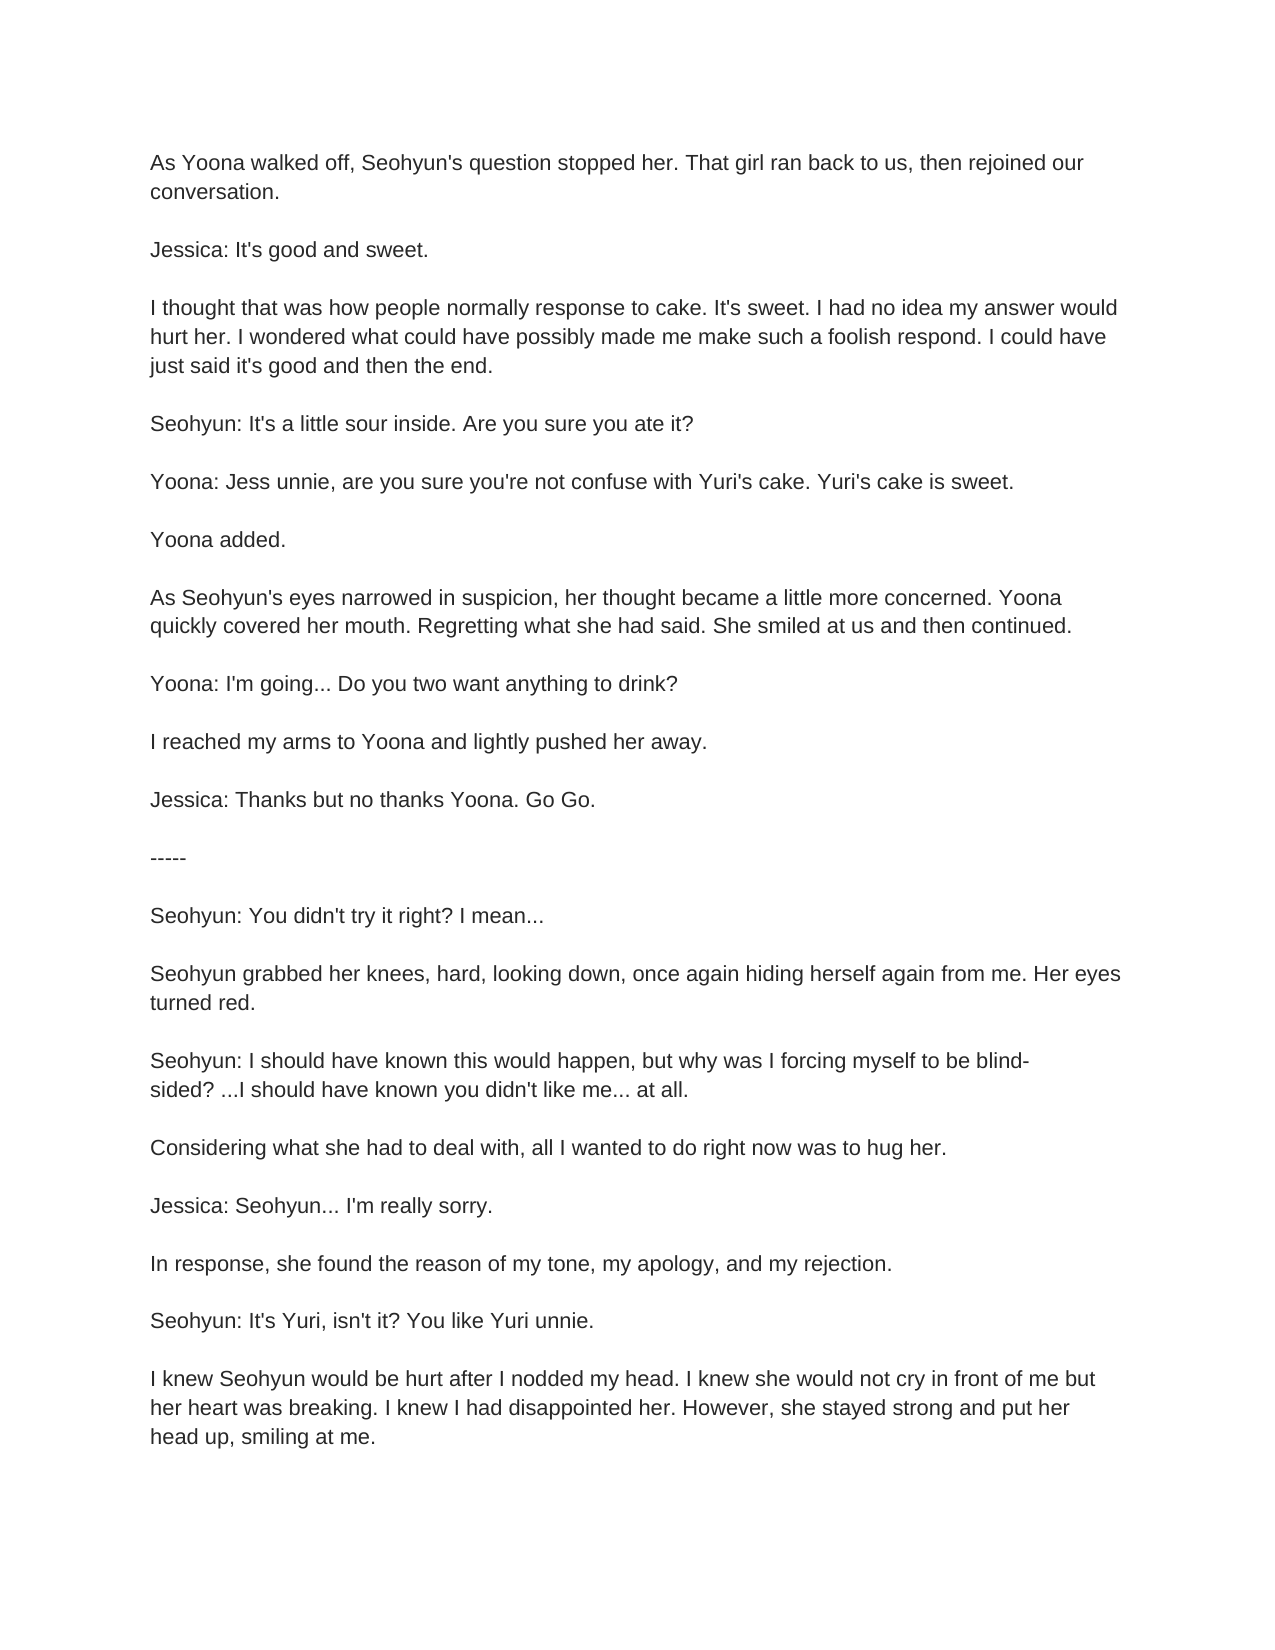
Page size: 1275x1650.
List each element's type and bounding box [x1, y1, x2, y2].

text [150, 150, 1125, 1478]
